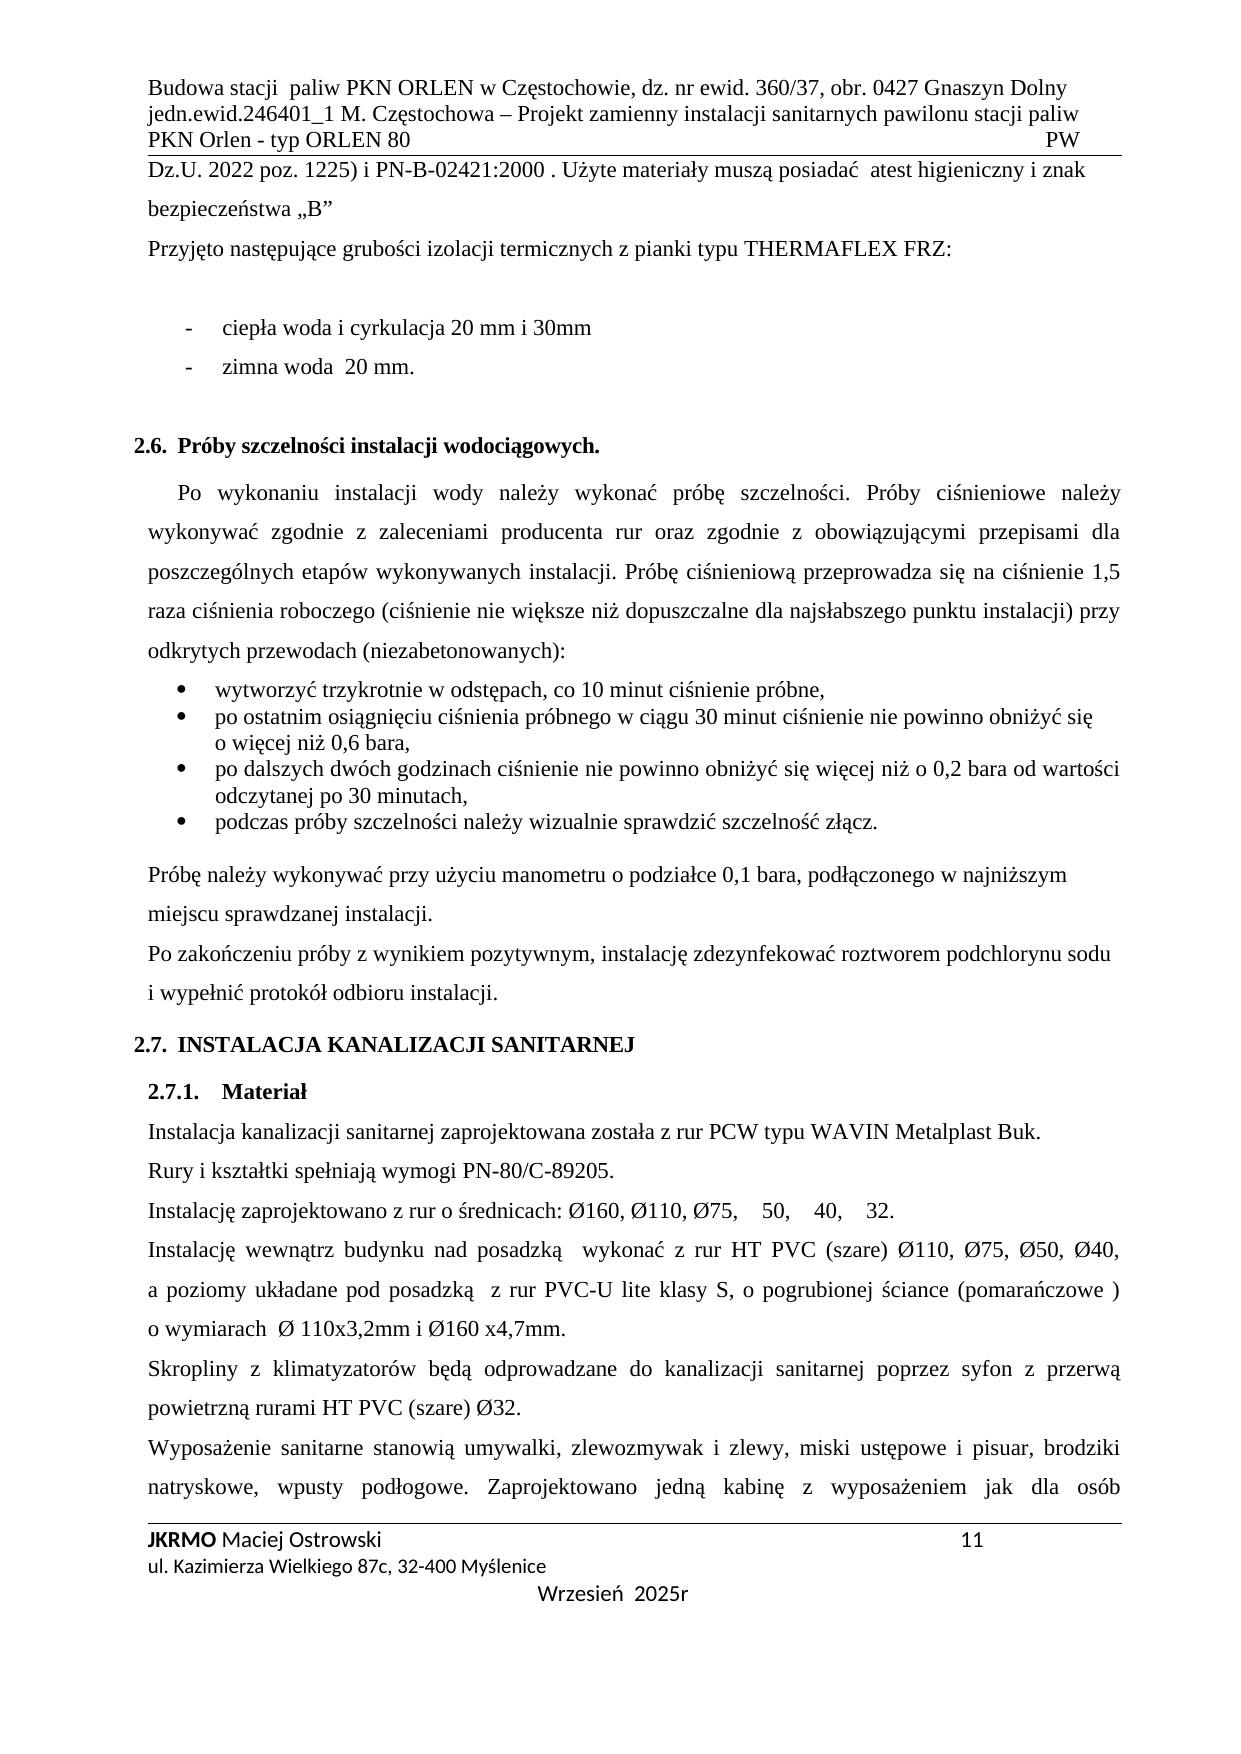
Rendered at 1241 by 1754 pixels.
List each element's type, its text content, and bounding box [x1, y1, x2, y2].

text Próbę należy wykonywać przy użyciu manometru o podziałce 0,1 bara, podłączonego w najniższym miejscu sprawdzanej instalacji. [148, 861, 1122, 927]
list o więcej niż 0,6 bara, [214, 729, 1122, 755]
list wytworzyć trzykrotnie w odstępach, co 10 minut ciśnienie próbne, [177, 676, 1122, 703]
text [148, 156, 1122, 222]
list zimna woda 20 mm. [185, 353, 1122, 380]
list po ostatnim osiągnięciu ciśnienia próbnego w ciągu 30 minut ciśnienie nie powinno obniżyć się [177, 703, 1122, 729]
text Instalację wewnątrz budynku nad posadzką wykonać z rur HT PVC (szare) Ø110, Ø75, Ø50, Ø40, a poziomy układane pod posadzką z rur PVC-U lite klasy S, o pogrubionej ściance (pomarańczowe ) o wymiarach Ø 110x3,2mm i Ø160 x4,7mm. [148, 1236, 1122, 1342]
text Przyjęto następujące grubości izolacji termicznych z pianki typu THERMAFLEX FRZ: [148, 235, 1122, 261]
text Skropliny z klimatyzatorów będą odprowadzane do kanalizacji sanitarnej poprzez syfon z przerwą powietrzną rurami HT PVC (szare) Ø32. [148, 1355, 1122, 1421]
text Instalację zaprojektowano z rur o średnicach: Ø160, Ø110, Ø75, 50, 40, 32. [148, 1197, 1122, 1223]
text Po wykonaniu instalacji wody należy wykonać próbę szczelności. Próby ciśnieniowe należy wykonywać zgodnie z zaleceniami producenta rur oraz zgodnie z obowiązującymi przepisami dla poszczególnych etapów wykonywanych instalacji. Próbę ciśnieniową przeprowadza się na ciśnienie 1,5 raza ciśnienia roboczego (ciśnienie nie większe niż dopuszczalne dla najsłabszego punktu instalacji) przy odkrytych przewodach (niezabetonowanych): [148, 479, 1122, 663]
list ciepła woda i cyrkulacja 20 mm i 30mm [185, 314, 1122, 340]
text Rury i kształtki spełniają wymogi PN-80/C-89205. [148, 1157, 1122, 1184]
list po dalszych dwóch godzinach ciśnienie nie powinno obniżyć się więcej niż o 0,2 bara od wartości odczytanej po 30 minutach, [177, 755, 1122, 808]
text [148, 1434, 1122, 1499]
subtitle Materiał [148, 1078, 1092, 1105]
text Po zakończeniu próby z wynikiem pozytywnym, instalację zdezynfekować roztworem podchlorynu sodu i wypełnić protokół odbioru instalacji. [148, 940, 1122, 1006]
subtitle INSTALACJA KANALIZACJI SANITARNEJ [133, 1031, 1092, 1058]
subtitle Próby szczelności instalacji wodociągowych. [133, 432, 1092, 458]
list podczas próby szczelności należy wizualnie sprawdzić szczelność złącz. [177, 808, 1122, 834]
text Instalacja kanalizacji sanitarnej zaprojektowana została z rur PCW typu WAVIN Metalplast Buk. [148, 1118, 1122, 1144]
